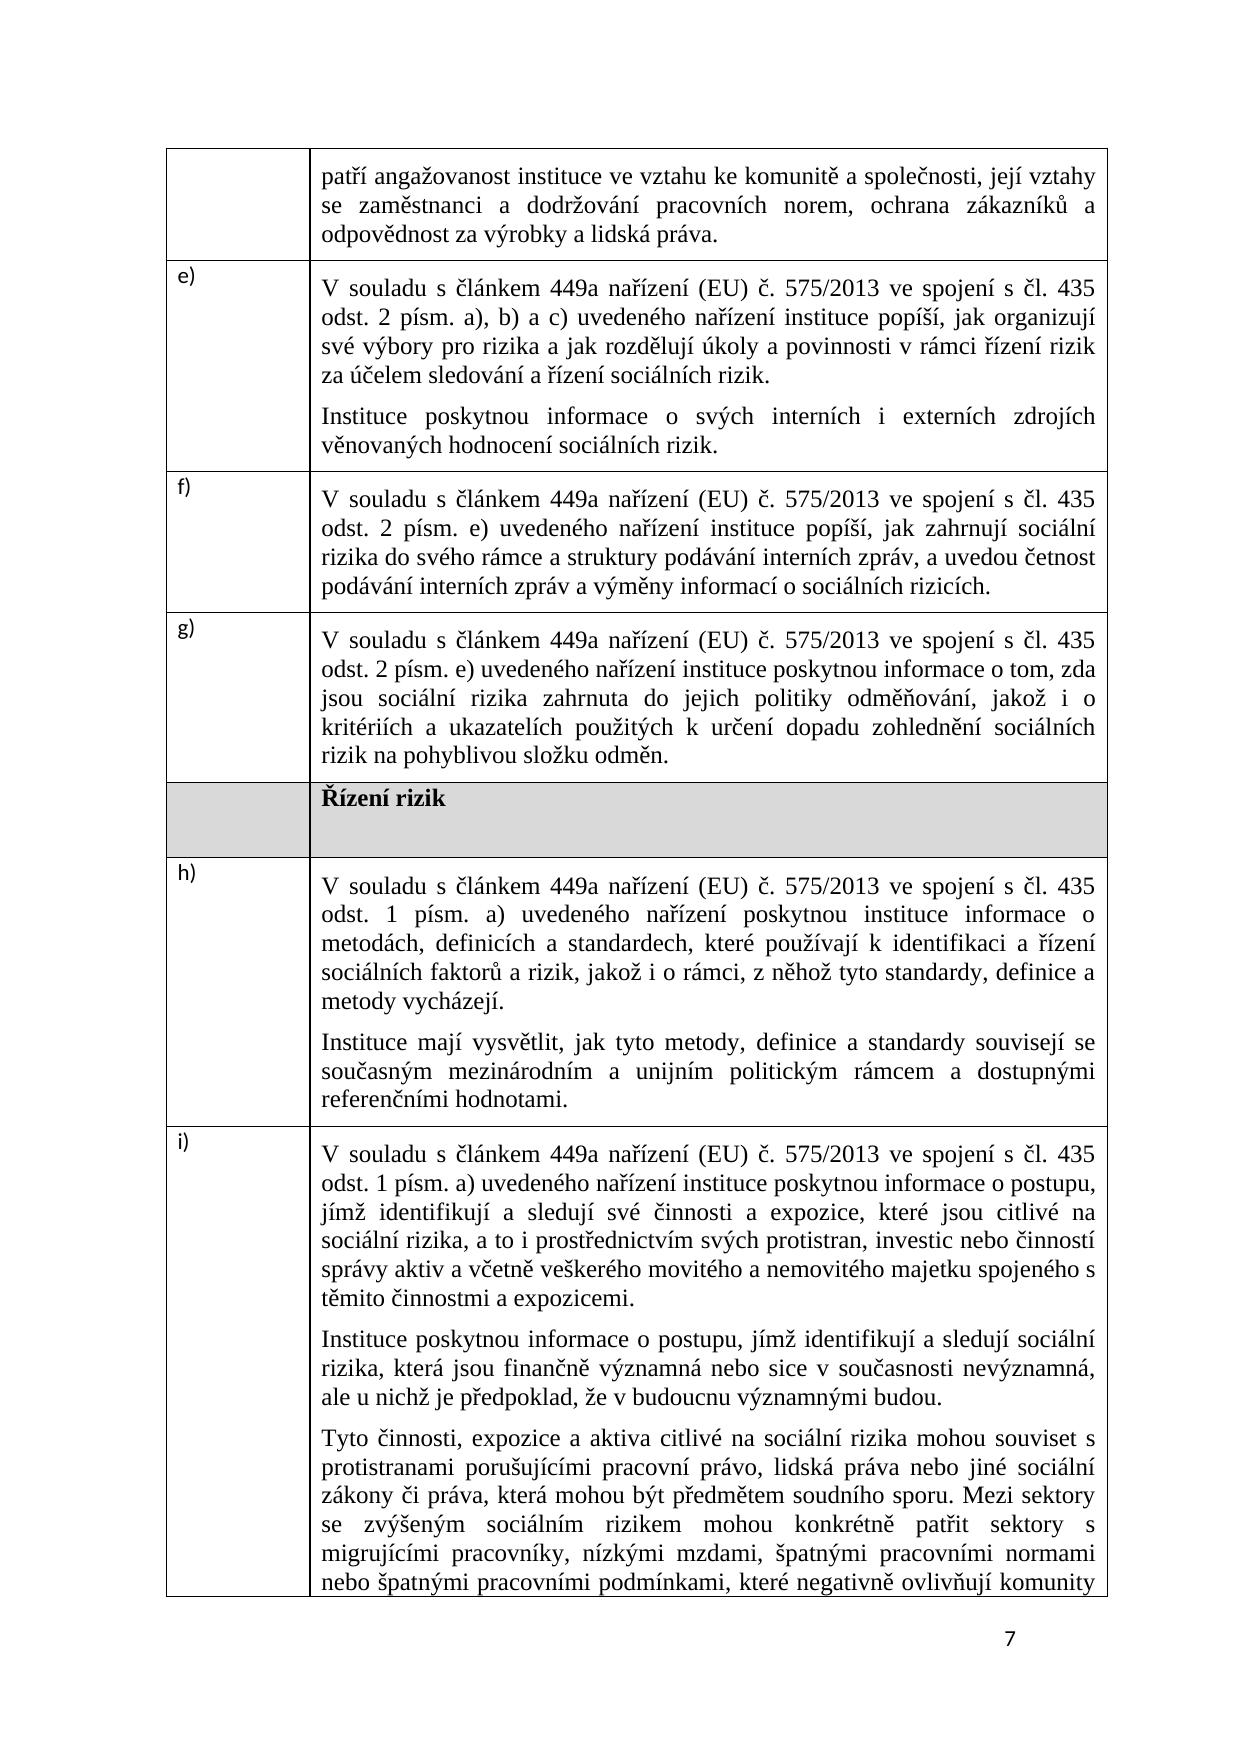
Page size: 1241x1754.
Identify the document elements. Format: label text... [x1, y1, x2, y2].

table_cell Řízení rizik [311, 783, 1107, 857]
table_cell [311, 149, 1107, 260]
table_cell V souladu s článkem 449a nařízení (EU) č. 575/2013 ve spojení s čl. 435 odst. 2 písm. e) uvedeného nařízení instituce popíší, jak zahrnují sociální rizika do svého rámce a struktury podávání interních zpráv, a uvedou četnost podávání interních zpráv a výměny informací o sociálních rizicích. [311, 472, 1107, 612]
table_cell e) [167, 261, 309, 471]
table_cell g) [167, 613, 309, 782]
table_cell V souladu s článkem 449a nařízení (EU) č. 575/2013 ve spojení s čl. 435 odst. 2 písm. e) uvedeného nařízení instituce poskytnou informace o tom, zda jsou sociální rizika zahrnuta do jejich politiky odměňování, jakož i o kritériích a ukazatelích použitých k určení dopadu zohlednění sociálních rizik na pohyblivou složku odměn. [311, 613, 1107, 782]
table_cell [167, 783, 309, 857]
table_cell d) [167, 149, 309, 260]
table_cell V souladu s článkem 449a nařízení (EU) č. 575/2013 ve spojení s čl. 435 odst. 1 písm. a) uvedeného nařízení poskytnou instituce informace o metodách, definicích a standardech, které používají k identifikaci a řízení sociálních faktorů a rizik, jakož i o rámci, z něhož tyto standardy, definice a metody vycházejí. Instituce mají vysvětlit, jak tyto metody, definice a standardy souvisejí se současným mezinárodním a unijním politickým rámcem a dostupnými referenčními hodnotami. [311, 858, 1107, 1126]
table_cell f) [167, 472, 309, 612]
table_cell V souladu s článkem 449a nařízení (EU) č. 575/2013 ve spojení s čl. 435 odst. 2 písm. a), b) a c) uvedeného nařízení instituce popíší, jak organizují své výbory pro rizika a jak rozdělují úkoly a povinnosti v rámci řízení rizik za účelem sledování a řízení sociálních rizik. Instituce poskytnou informace o svých interních i externích zdrojích věnovaných hodnocení sociálních rizik. [311, 261, 1107, 471]
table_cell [311, 1127, 1107, 1596]
table_cell h) [167, 858, 309, 1126]
table_cell i) [167, 1127, 309, 1596]
